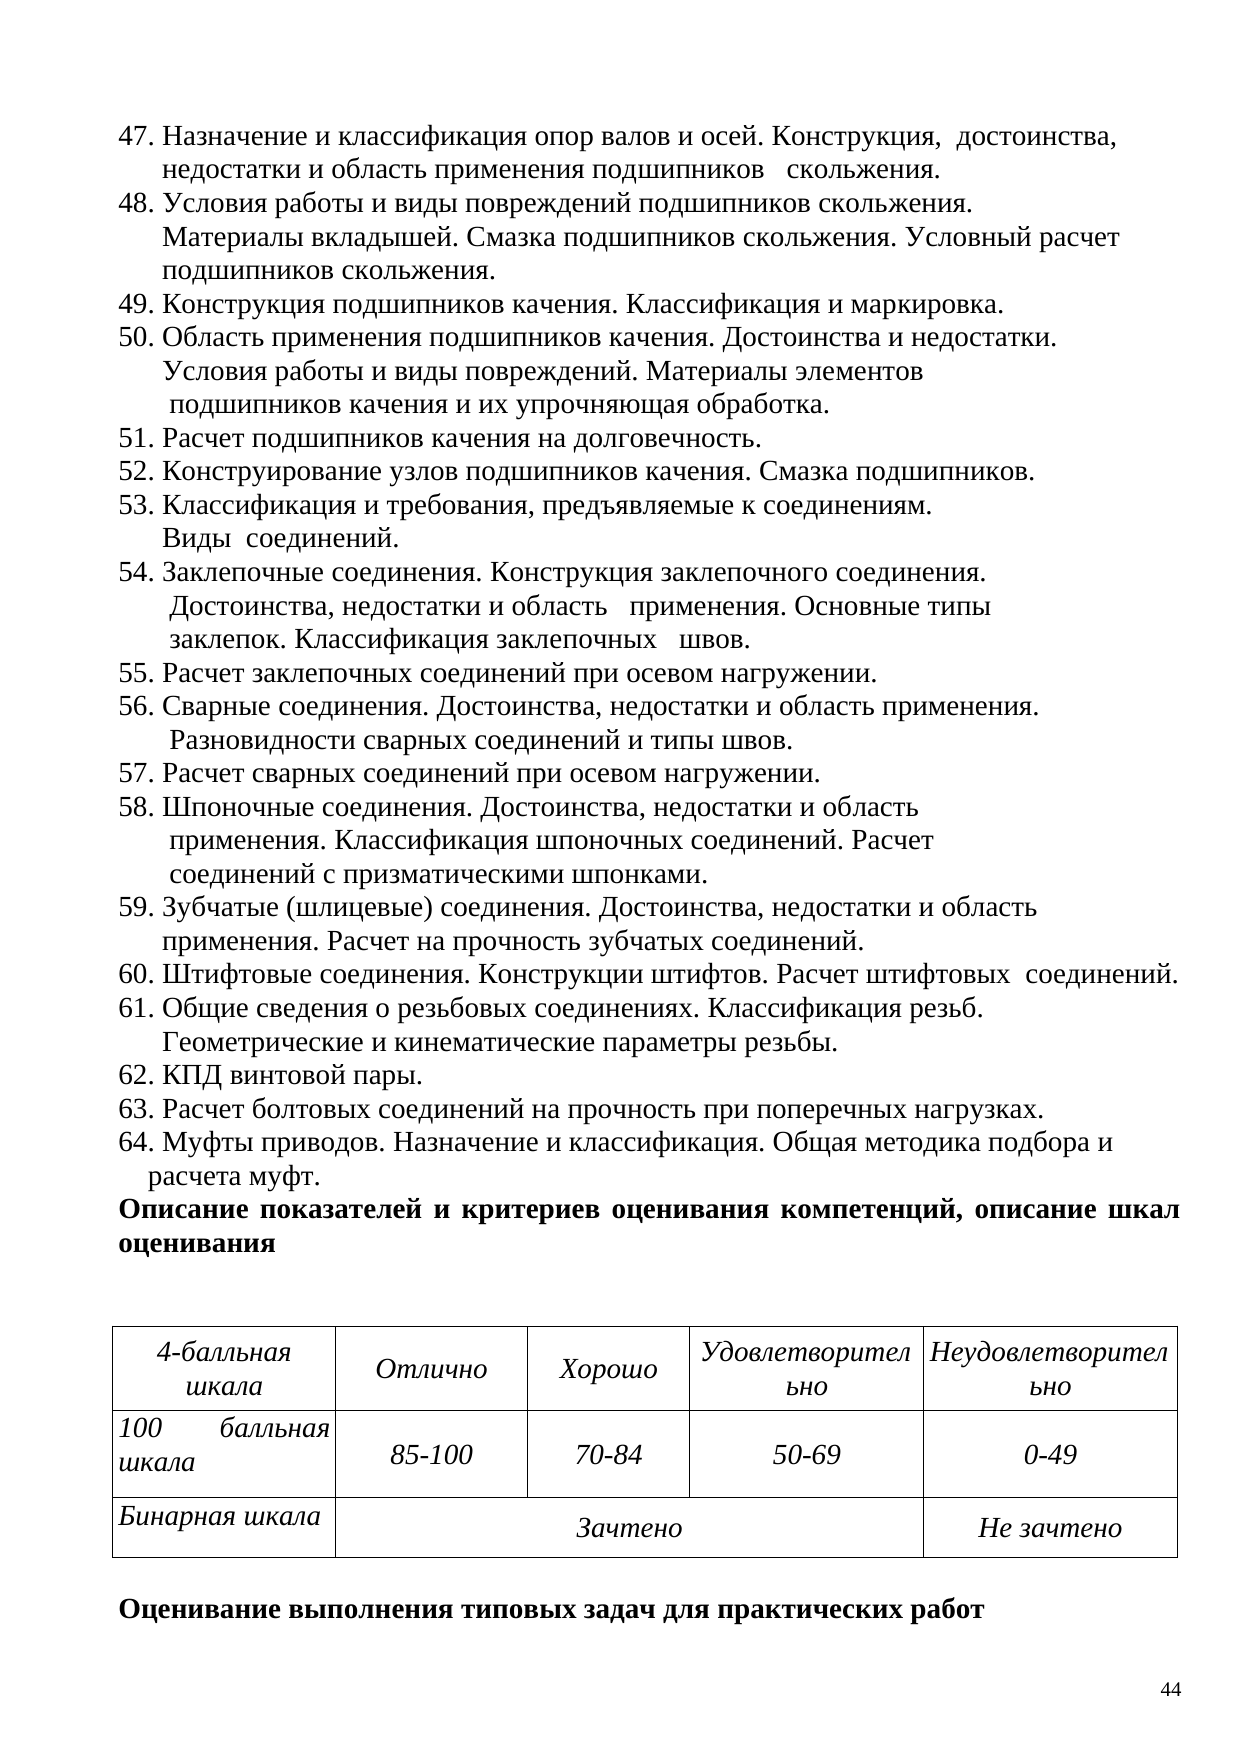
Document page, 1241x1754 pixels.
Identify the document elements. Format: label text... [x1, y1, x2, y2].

text Описание показателей и критериев оценивания компетенций, описание шкал оценивания [118, 1191, 1181, 1258]
text подшипников качения и их упрочняющая обработка. [118, 386, 1181, 420]
text 62. КПД винтовой пары. [118, 1057, 1181, 1091]
text 58. Шпоночные соединения. Достоинства, недостатки и область [118, 789, 1181, 822]
table_cell 100 балльная шкала [113, 1411, 335, 1497]
text применения. Расчет на прочность зубчатых соединений. [118, 923, 1181, 957]
text Оценивание выполнения типовых задач для практических работ [118, 1591, 1181, 1625]
table_cell 70-84 [528, 1411, 689, 1497]
text 52. Конструирование узлов подшипников качения. Смазка подшипников. [118, 453, 1181, 487]
table_header Отлично [336, 1327, 527, 1409]
table_cell 85-100 [336, 1411, 527, 1497]
text 50. Область применения подшипников качения. Достоинства и недостатки. [118, 319, 1181, 353]
table_header Удовлетворительно [690, 1327, 923, 1409]
text подшипников скольжения. [118, 252, 1181, 286]
text Достоинства, недостатки и область применения. Основные типы [118, 588, 1181, 621]
text 53. Классификация и требования, предъявляемые к соединениям. [118, 487, 1181, 521]
text 54. Заклепочные соединения. Конструкция заклепочного соединения. [118, 554, 1181, 588]
text 48. Условия работы и виды повреждений подшипников скольжения. [118, 185, 1181, 219]
text соединений с призматическими шпонками. [118, 856, 1181, 889]
text 61. Общие сведения о резьбовых соединениях. Классификация резьб. [118, 990, 1181, 1024]
text Разновидности сварных соединений и типы швов. [118, 722, 1181, 755]
table_header 4-балльная шкала [113, 1327, 335, 1409]
text Материалы вкладышей. Смазка подшипников скольжения. Условный расчет [118, 219, 1181, 252]
text недостатки и область применения подшипников скольжения. [118, 152, 1181, 185]
text 60. Штифтовые соединения. Конструкции штифтов. Расчет штифтовых соединений. [118, 957, 1181, 990]
table_header Хорошо [528, 1327, 689, 1409]
text 63. Расчет болтовых соединений на прочность при поперечных нагрузках. [118, 1091, 1181, 1124]
table_cell 50-69 [690, 1411, 923, 1497]
text заклепок. Классификация заклепочных швов. [118, 621, 1181, 655]
text 47. Назначение и классификация опор валов и осей. Конструкция, достоинства, [118, 118, 1181, 152]
table_cell Бинарная шкала [113, 1498, 335, 1557]
text Геометрические и кинематические параметры резьбы. [118, 1024, 1181, 1057]
table_cell Не зачтено [924, 1498, 1177, 1557]
table_header Неудовлетворительно [924, 1327, 1177, 1409]
table_cell Зачтено [336, 1498, 923, 1557]
text 56. Сварные соединения. Достоинства, недостатки и область применения. [118, 688, 1181, 722]
text 59. Зубчатые (шлицевые) соединения. Достоинства, недостатки и область [118, 889, 1181, 923]
text 55. Расчет заклепочных соединений при осевом нагружении. [118, 655, 1181, 688]
text применения. Классификация шпоночных соединений. Расчет [118, 822, 1181, 856]
text 49. Конструкция подшипников качения. Классификация и маркировка. [118, 286, 1181, 319]
text 51. Расчет подшипников качения на долговечность. [118, 420, 1181, 453]
text Виды соединений. [118, 521, 1181, 554]
text 64. Муфты приводов. Назначение и классификация. Общая методика подбора и расчета муфт. [118, 1124, 1181, 1191]
text Условия работы и виды повреждений. Материалы элементов [118, 353, 1181, 386]
text 57. Расчет сварных соединений при осевом нагружении. [118, 755, 1181, 789]
table_cell 0-49 [924, 1411, 1177, 1497]
